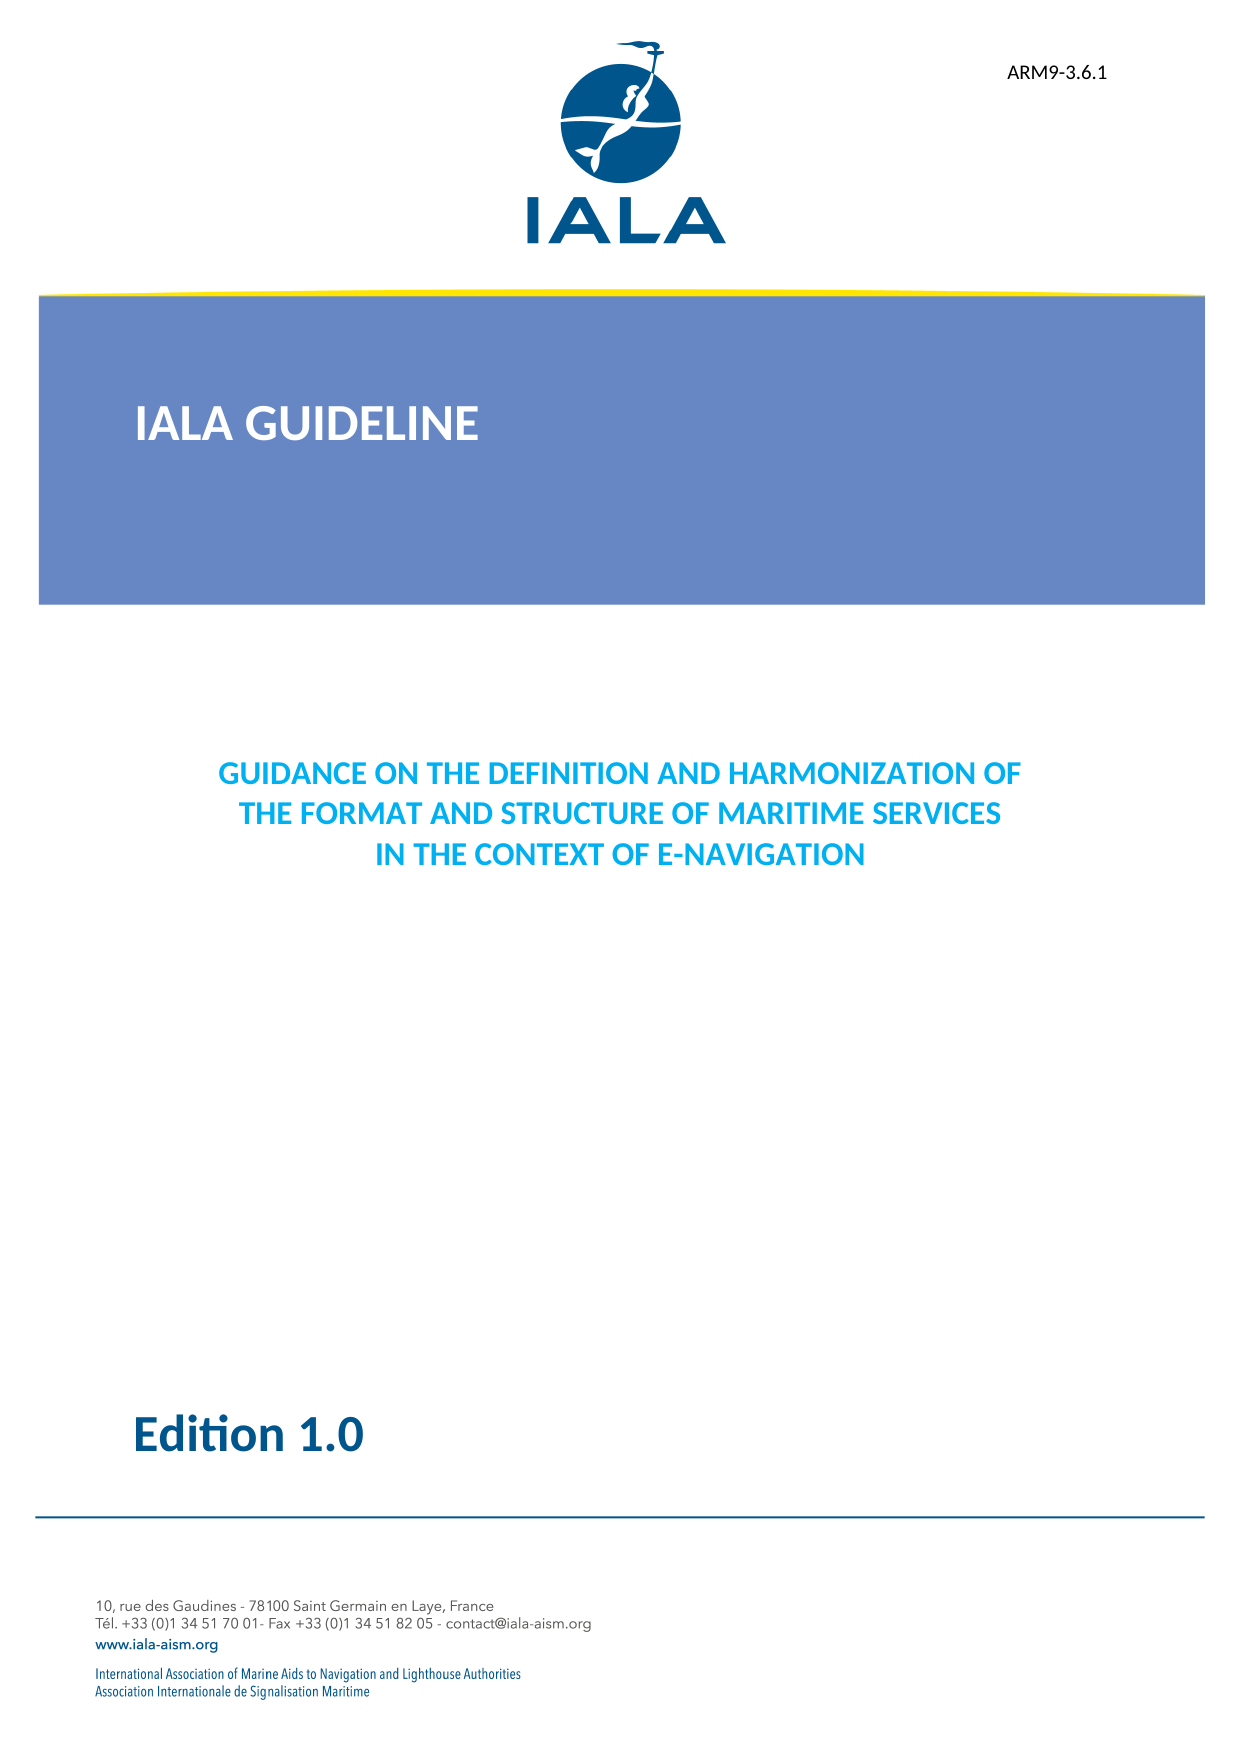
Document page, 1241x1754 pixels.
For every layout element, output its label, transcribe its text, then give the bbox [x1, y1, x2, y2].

text GUIDANCE ON THE DEFINITION AND HARMONIZATION OF [133, 752, 1107, 792]
text Edition 1.0 [133, 1401, 1107, 1464]
text THE FORMAT AND STRUCTURE OF MARITIME SERVICES [133, 792, 1107, 833]
picture [3, 29, 1241, 616]
text IN THE CONTEXT OF E-NAVIGATION [133, 833, 1107, 874]
picture [89, 1595, 622, 1714]
table_header IALA Guideline [40, 272, 1014, 579]
